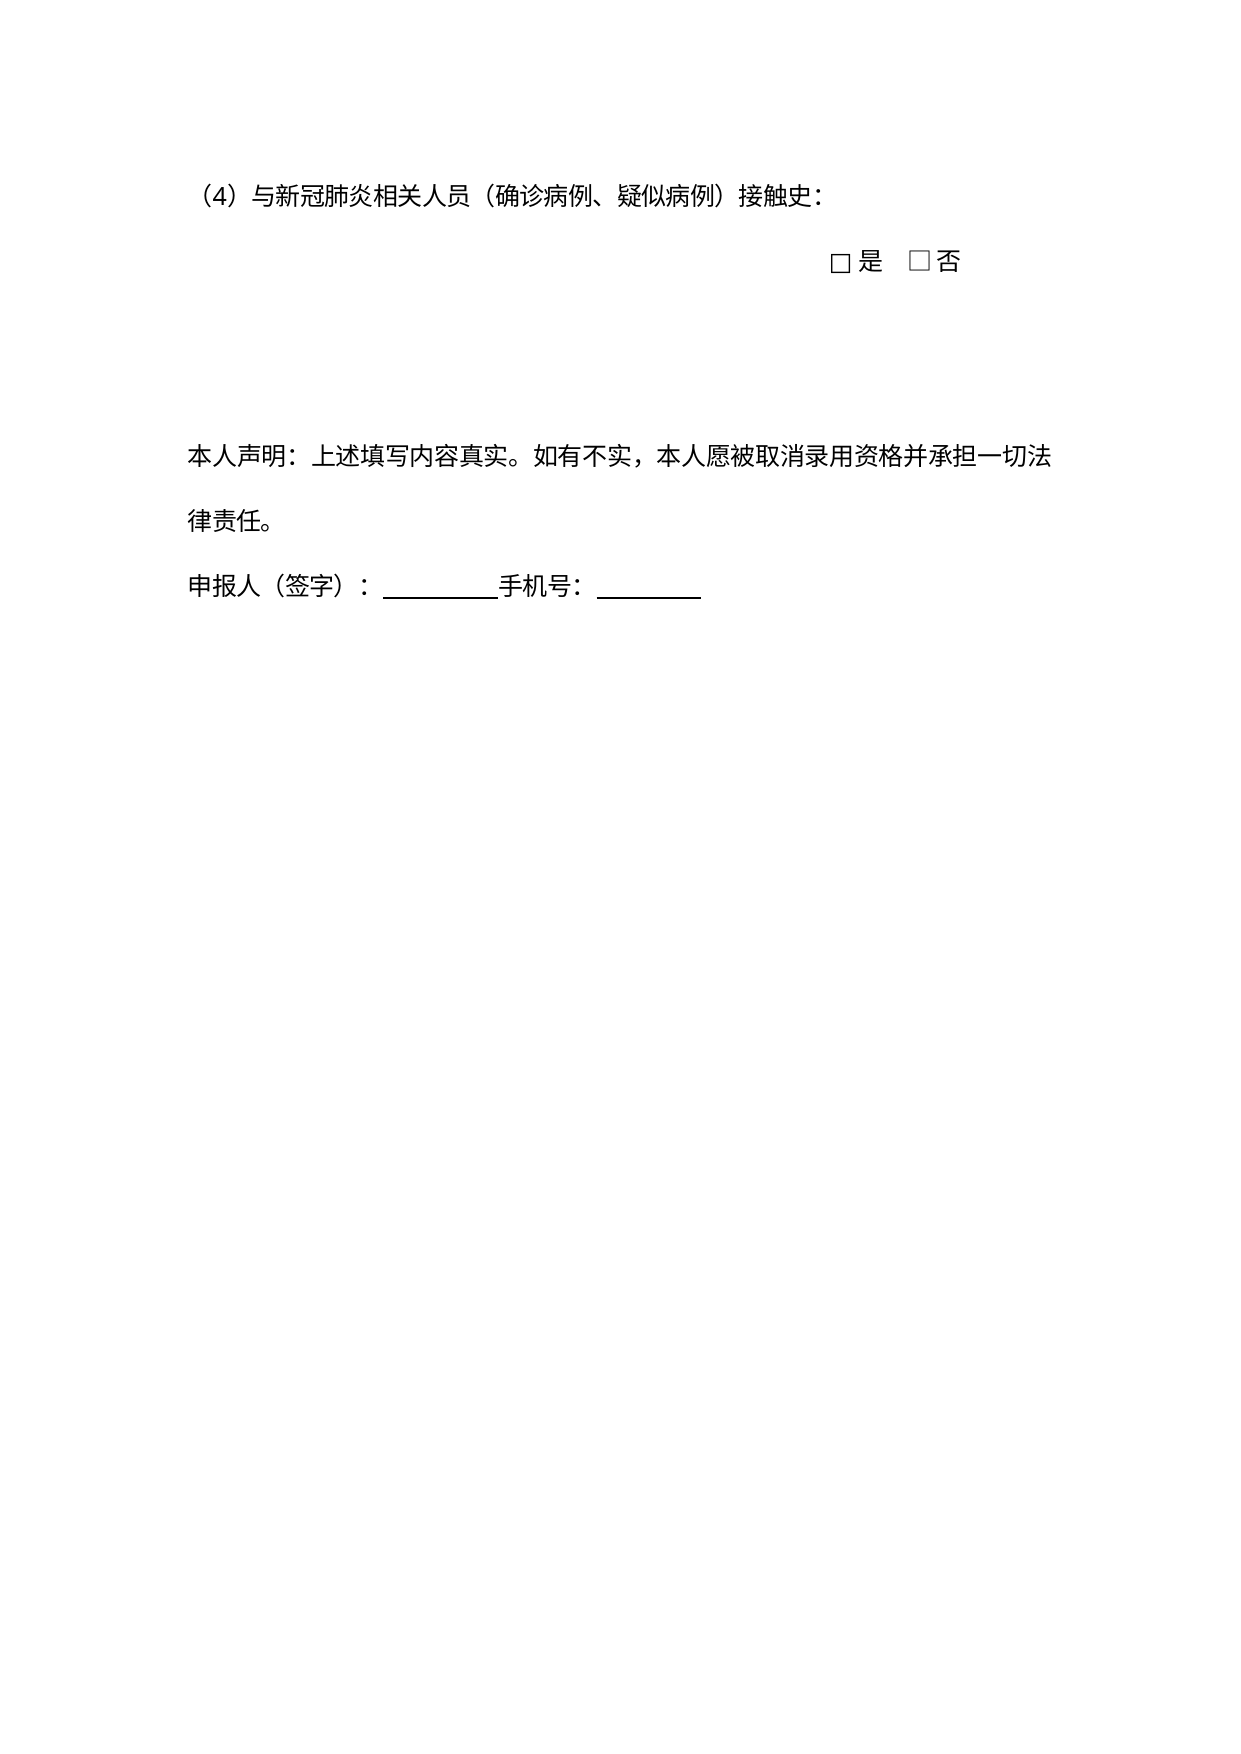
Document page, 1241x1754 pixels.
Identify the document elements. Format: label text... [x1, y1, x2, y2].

text 本人声明：上述填写内容真实。如有不实，本人愿被取消录用资格并承担一切法律责任。 [187, 422, 1053, 552]
text （4）与新冠肺炎相关人员（确诊病例、疑似病例）接触史： [187, 162, 1053, 227]
text □ 是 □ 否 [187, 227, 1053, 292]
text 申报人（签字）： 手机号： [187, 552, 1053, 617]
